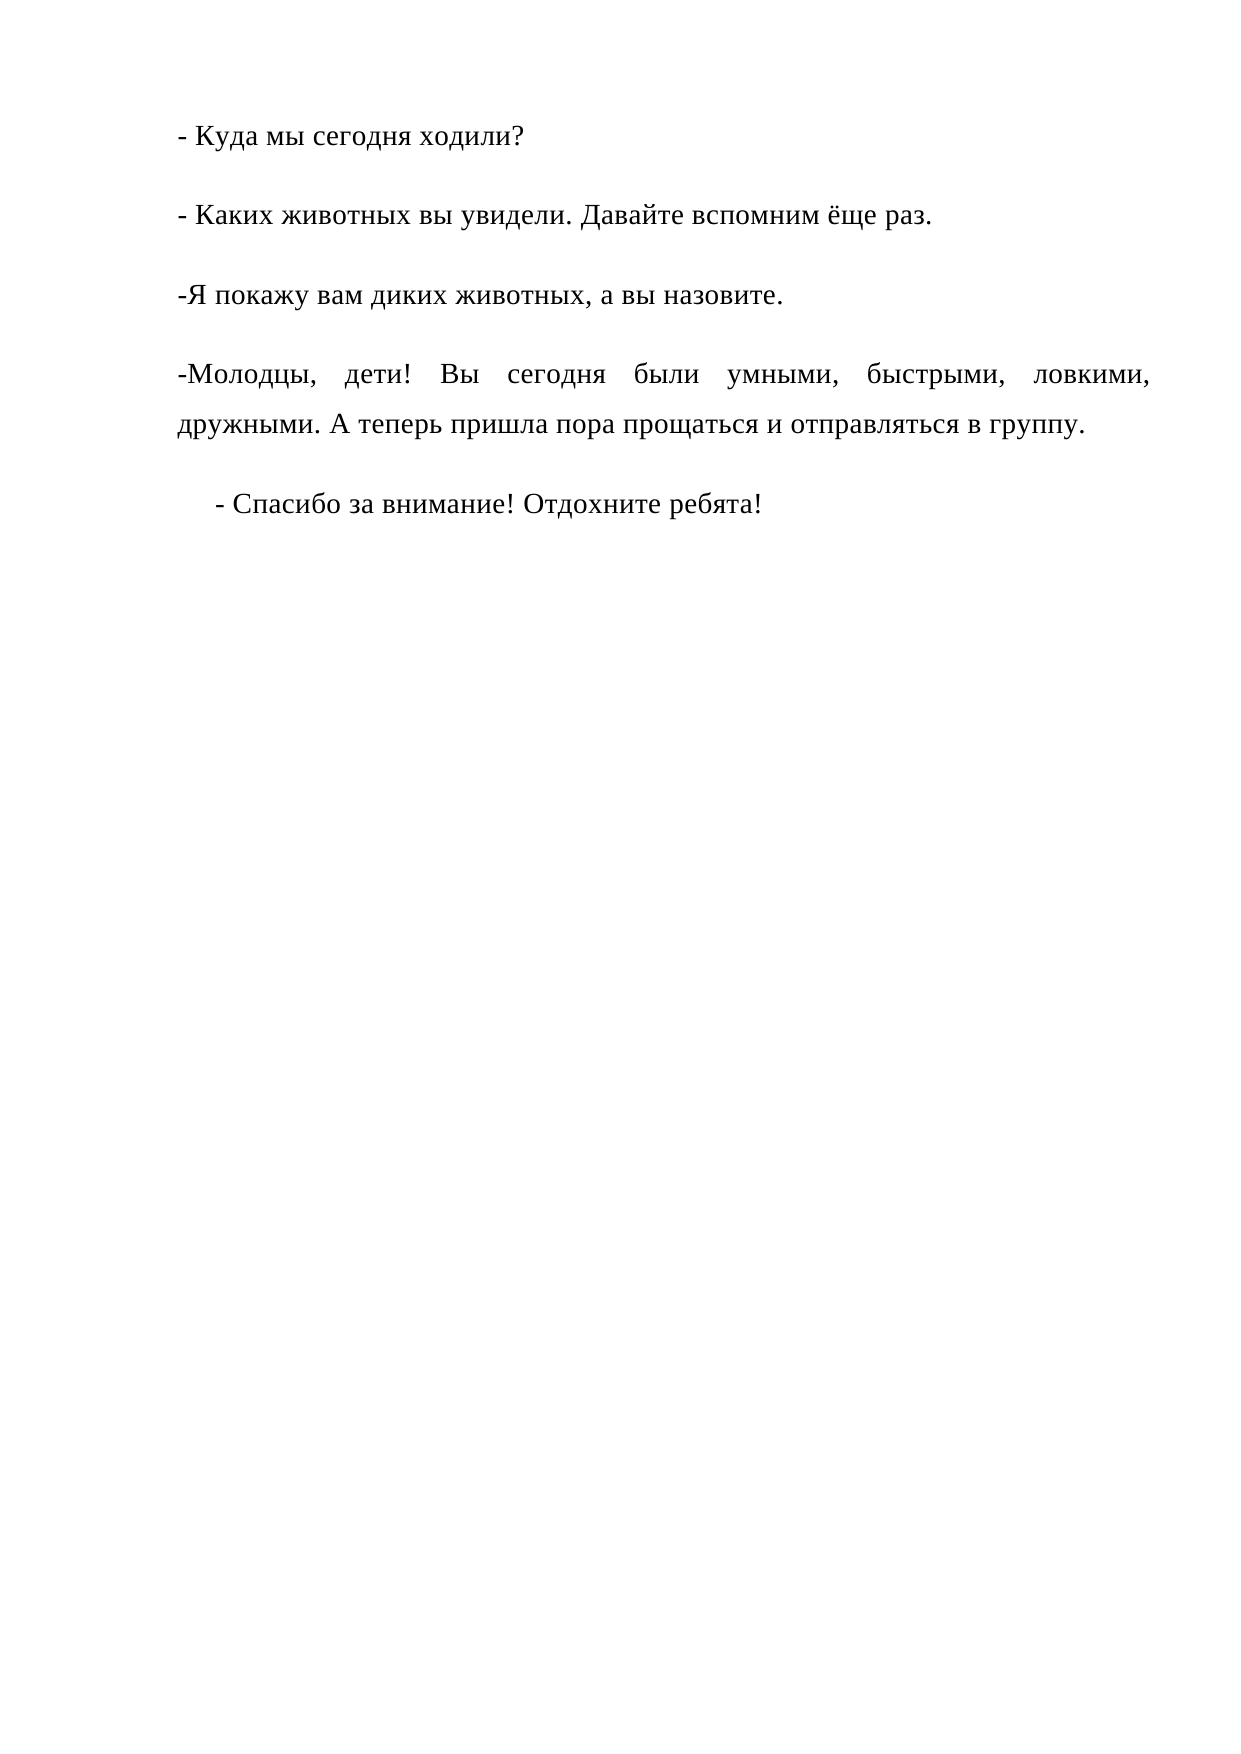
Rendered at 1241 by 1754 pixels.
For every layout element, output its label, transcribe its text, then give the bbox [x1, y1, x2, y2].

text - Куда мы сегодня ходили? [177, 118, 1152, 152]
text - Каких животных вы увидели. Давайте вспомним ёще раз. [177, 197, 1152, 231]
text -Молодцы, дети! Вы сегодня были умными, быстрыми, ловкими, дружными. А теперь пришла пора прощаться и отправляться в группу. [177, 356, 1152, 440]
text -Я покажу вам диких животных, а вы назовите. [177, 277, 1152, 310]
text - Спасибо за внимание! Отдохните ребята! [215, 486, 1152, 519]
